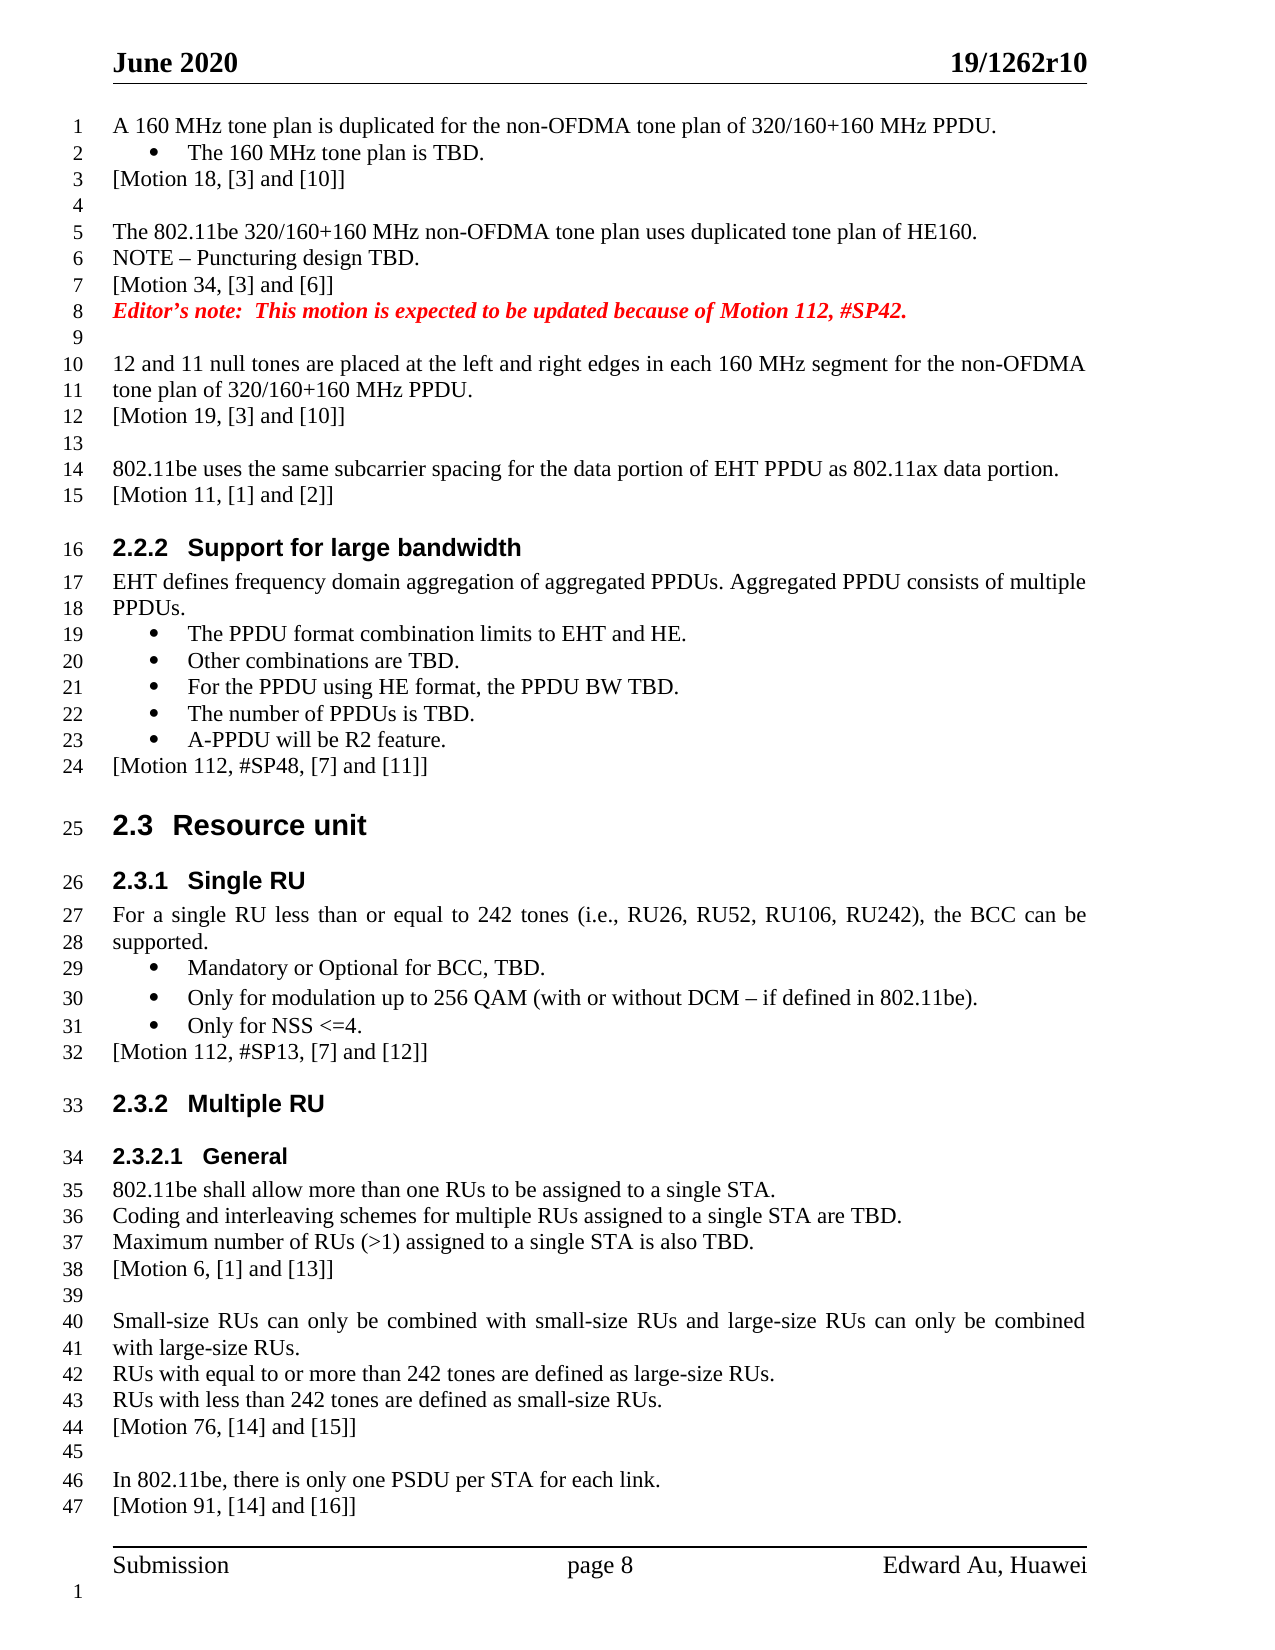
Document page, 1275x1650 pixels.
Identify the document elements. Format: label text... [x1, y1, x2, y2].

text A 160 MHz tone plan is duplicated for the non-OFDMA tone plan of 320/160+160 MHz PPDU. [112, 112, 1087, 139]
text [Motion 6, [1] and [13]] [112, 1255, 1087, 1281]
subtitle Support for large bandwidth [112, 533, 1087, 562]
text [Motion 76, [14] and [15]] [112, 1413, 1087, 1439]
text 802.11be shall allow more than one RUs to be assigned to a single STA. [112, 1176, 1087, 1202]
text [Motion 34, [3] and [6]] [112, 271, 1087, 297]
text EHT defines frequency domain aggregation of aggregated PPDUs. Aggregated PPDU consists of multiple PPDUs. [112, 568, 1087, 621]
text [Motion 19, [3] and [10]] [112, 402, 1087, 429]
list A-PPDU will be R2 feature. [150, 726, 1087, 752]
text Maximum number of RUs (>1) assigned to a single STA is also TBD. [112, 1228, 1087, 1255]
subtitle Single RU [112, 866, 1087, 895]
list The PPDU format combination limits to EHT and HE. [150, 621, 1087, 647]
list Only for modulation up to 256 QAM (with or without DCM – if defined in 802.11be). [150, 980, 1087, 1012]
text [Motion 11, [1] and [2]] [112, 481, 1087, 508]
text RUs with less than 242 tones are defined as small-size RUs. [112, 1387, 1087, 1413]
list Mandatory or Optional for BCC, TBD. [150, 954, 1087, 980]
subtitle General [112, 1143, 1087, 1169]
list The number of PPDUs is TBD. [150, 699, 1087, 726]
text 802.11be uses the same subcarrier spacing for the data portion of EHT PPDU as 802.11ax data portion. [112, 455, 1087, 481]
list Only for NSS <=4. [150, 1012, 1087, 1038]
text 12 and 11 null tones are placed at the left and right edges in each 160 MHz segment for the non-OFDMA tone plan of 320/160+160 MHz PPDU. [112, 350, 1087, 402]
text [Motion 91, [14] and [16]] [112, 1492, 1087, 1518]
text [Motion 112, #SP13, [7] and [12]] [112, 1038, 1087, 1064]
list For the PPDU using HE format, the PPDU BW TBD. [150, 673, 1087, 699]
text Coding and interleaving schemes for multiple RUs assigned to a single STA are TBD. [112, 1202, 1087, 1228]
text The 802.11be 320/160+160 MHz non-OFDMA tone plan uses duplicated tone plan of HE160. [112, 218, 1087, 244]
text Small-size RUs can only be combined with small-size RUs and large-size RUs can only be combined with large-size RUs. [112, 1307, 1087, 1360]
subtitle Multiple RU [112, 1089, 1087, 1118]
list The 160 MHz tone plan is TBD. [150, 139, 1087, 165]
subtitle Resource unit [112, 808, 1087, 841]
list Other combinations are TBD. [150, 647, 1087, 673]
text For a single RU less than or equal to 242 tones (i.e., RU26, RU52, RU106, RU242), the BCC can be supported. [112, 901, 1087, 954]
text NOTE – Puncturing design TBD. [112, 244, 1087, 271]
text [Motion 112, #SP48, [7] and [11]] [112, 752, 1087, 779]
text In 802.11be, there is only one PSDU per STA for each link. [112, 1466, 1087, 1492]
text RUs with equal to or more than 242 tones are defined as large-size RUs. [112, 1360, 1087, 1387]
text [Motion 18, [3] and [10]] [112, 165, 1087, 192]
text Editor’s note: This motion is expected to be updated because of Motion 112, #SP42. [112, 297, 1087, 323]
